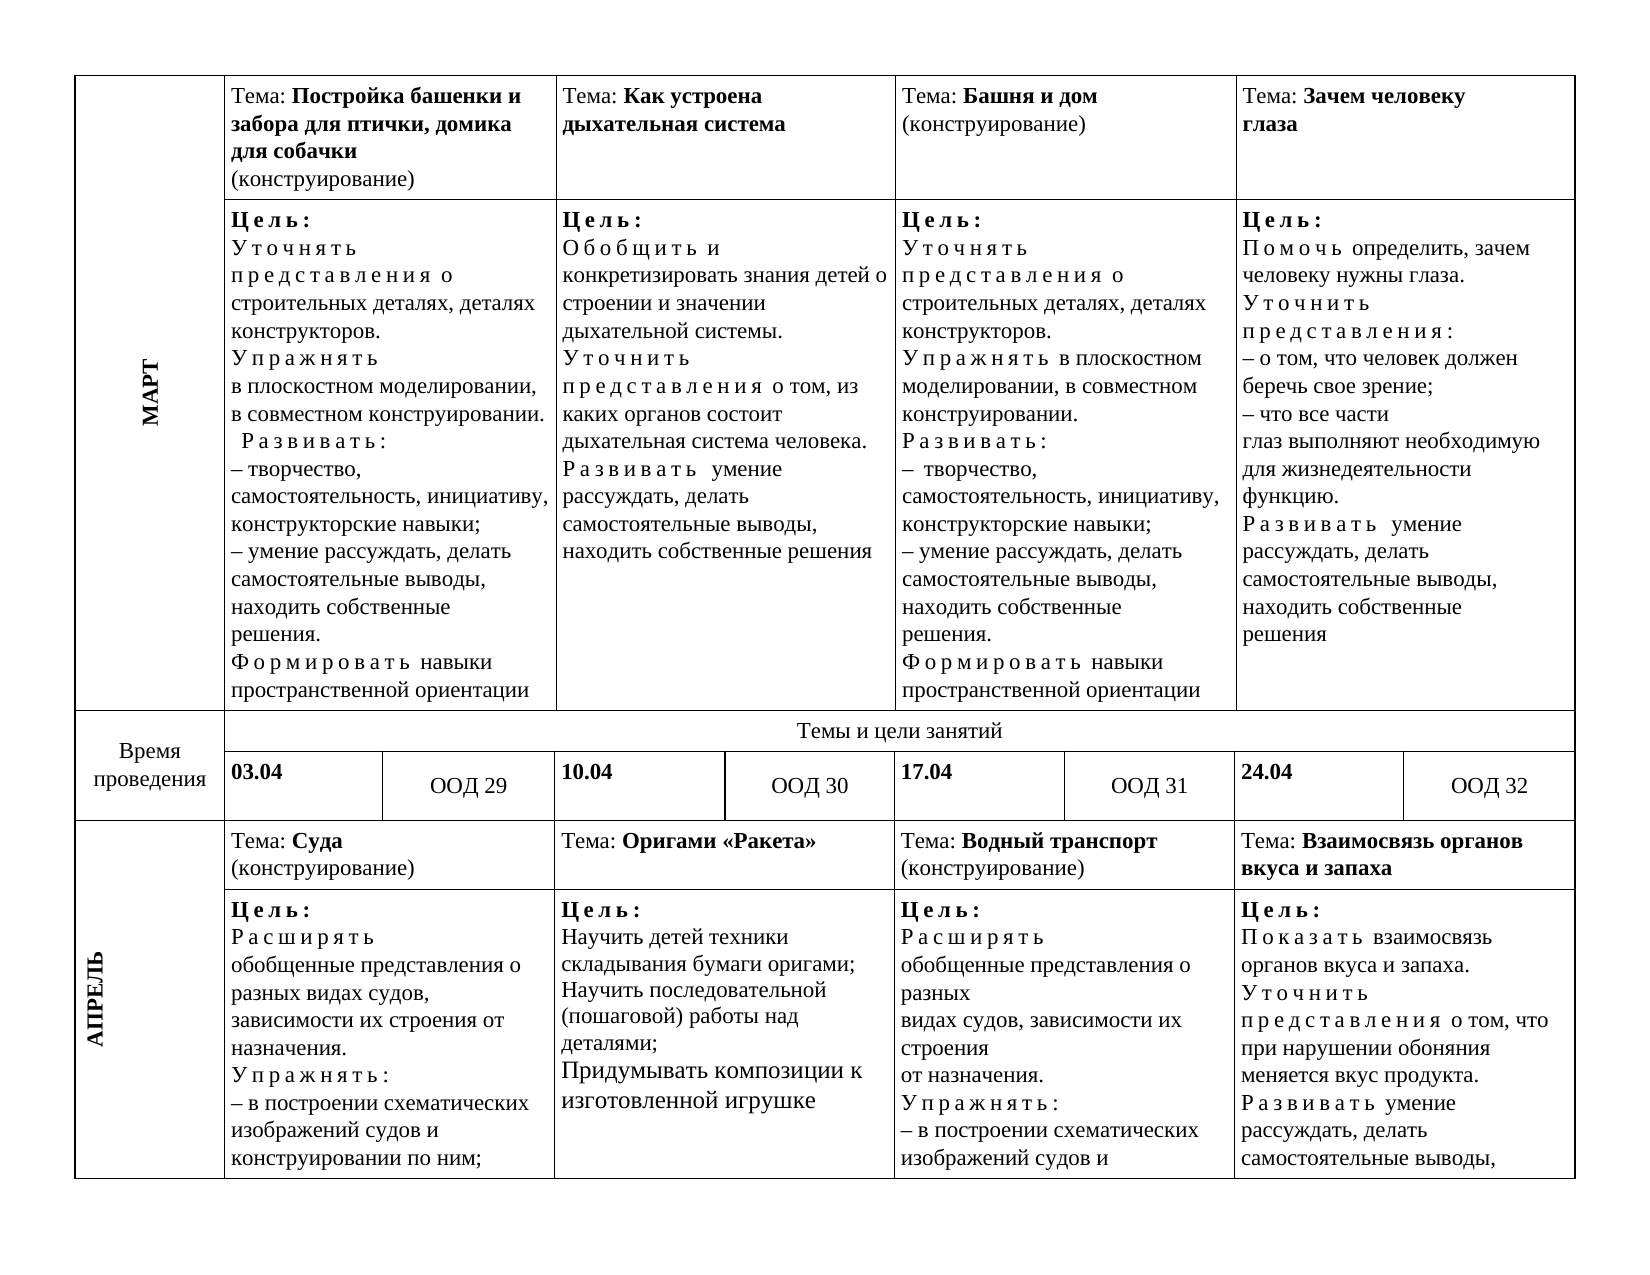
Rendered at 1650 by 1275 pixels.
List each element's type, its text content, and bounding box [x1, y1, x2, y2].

table_cell Время проведения [76, 711, 224, 819]
table_cell Тема: Водный транспорт (конструирование) [895, 821, 1234, 888]
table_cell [225, 890, 554, 1178]
table_cell Тема: Постройка башенки и забора для птички, домика для собачки (конструирование) [225, 76, 556, 199]
table_cell Цель: Уточнять представления о строительных деталях, деталях конструкторов. Упражнять в плоскостном моделировании, в совместном конструировании. Развивать: – творчество, самостоятельность, инициативу, конструкторские навыки; – умение рассуждать, делать самостоятельные выводы, находить собственные решения. Формировать навыки пространственной ориентации [225, 200, 556, 709]
table_cell Темы и цели занятий [225, 711, 1574, 751]
table_cell ООД 30 [726, 752, 894, 819]
table_cell Цель: Уточнять представления о строительных деталях, деталях конструкторов. Упражнять в плоскостном моделировании, в совместном конструировании. Развивать: – творчество, самостоятельность, инициативу, конструкторские навыки; – умение рассуждать, делать самостоятельные выводы, находить собственные решения. Формировать навыки пространственной ориентации [896, 200, 1236, 709]
table_cell Тема: Зачем человеку глаза [1237, 76, 1574, 199]
table_cell апрель [76, 821, 224, 1178]
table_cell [895, 890, 1234, 1178]
table_cell Тема: Взаимосвязь органов вкуса и запаха [1235, 821, 1574, 888]
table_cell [1235, 890, 1574, 1178]
table_cell Тема: Суда (конструирование) [225, 821, 554, 888]
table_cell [555, 890, 894, 1178]
table_cell Цель: Помочь определить, зачем человеку нужны глаза. Уточнить представления: – о том, что человек должен беречь свое зрение; – что все части глаз выполняют необходимую для жизнедеятельности функцию. Развивать умение рассуждать, делать самостоятельные выводы, находить собственные решения [1237, 200, 1574, 709]
table_cell Тема: Как устроена дыхательная система [557, 76, 895, 199]
table_cell ООД 29 [383, 752, 554, 819]
table_cell 24.04 [1235, 752, 1403, 819]
table_cell Цель: Обобщить и конкретизировать знания детей о строении и значении дыхательной системы. Уточнить представления о том, из каких органов состоит дыхательная система человека. Развивать умение рассуждать, делать самостоятельные выводы, находить собственные решения [557, 200, 895, 709]
table_cell ООД 32 [1404, 752, 1574, 819]
table_cell 17.04 [895, 752, 1064, 819]
table_cell Тема: Башня и дом (конструирование) [896, 76, 1236, 199]
table_cell 10.04 [555, 752, 724, 819]
table_cell 03.04 [225, 752, 382, 819]
table_cell Тема: Оригами «Ракета» [555, 821, 894, 888]
table_cell март [76, 76, 224, 709]
table_cell ООД 31 [1065, 752, 1234, 819]
